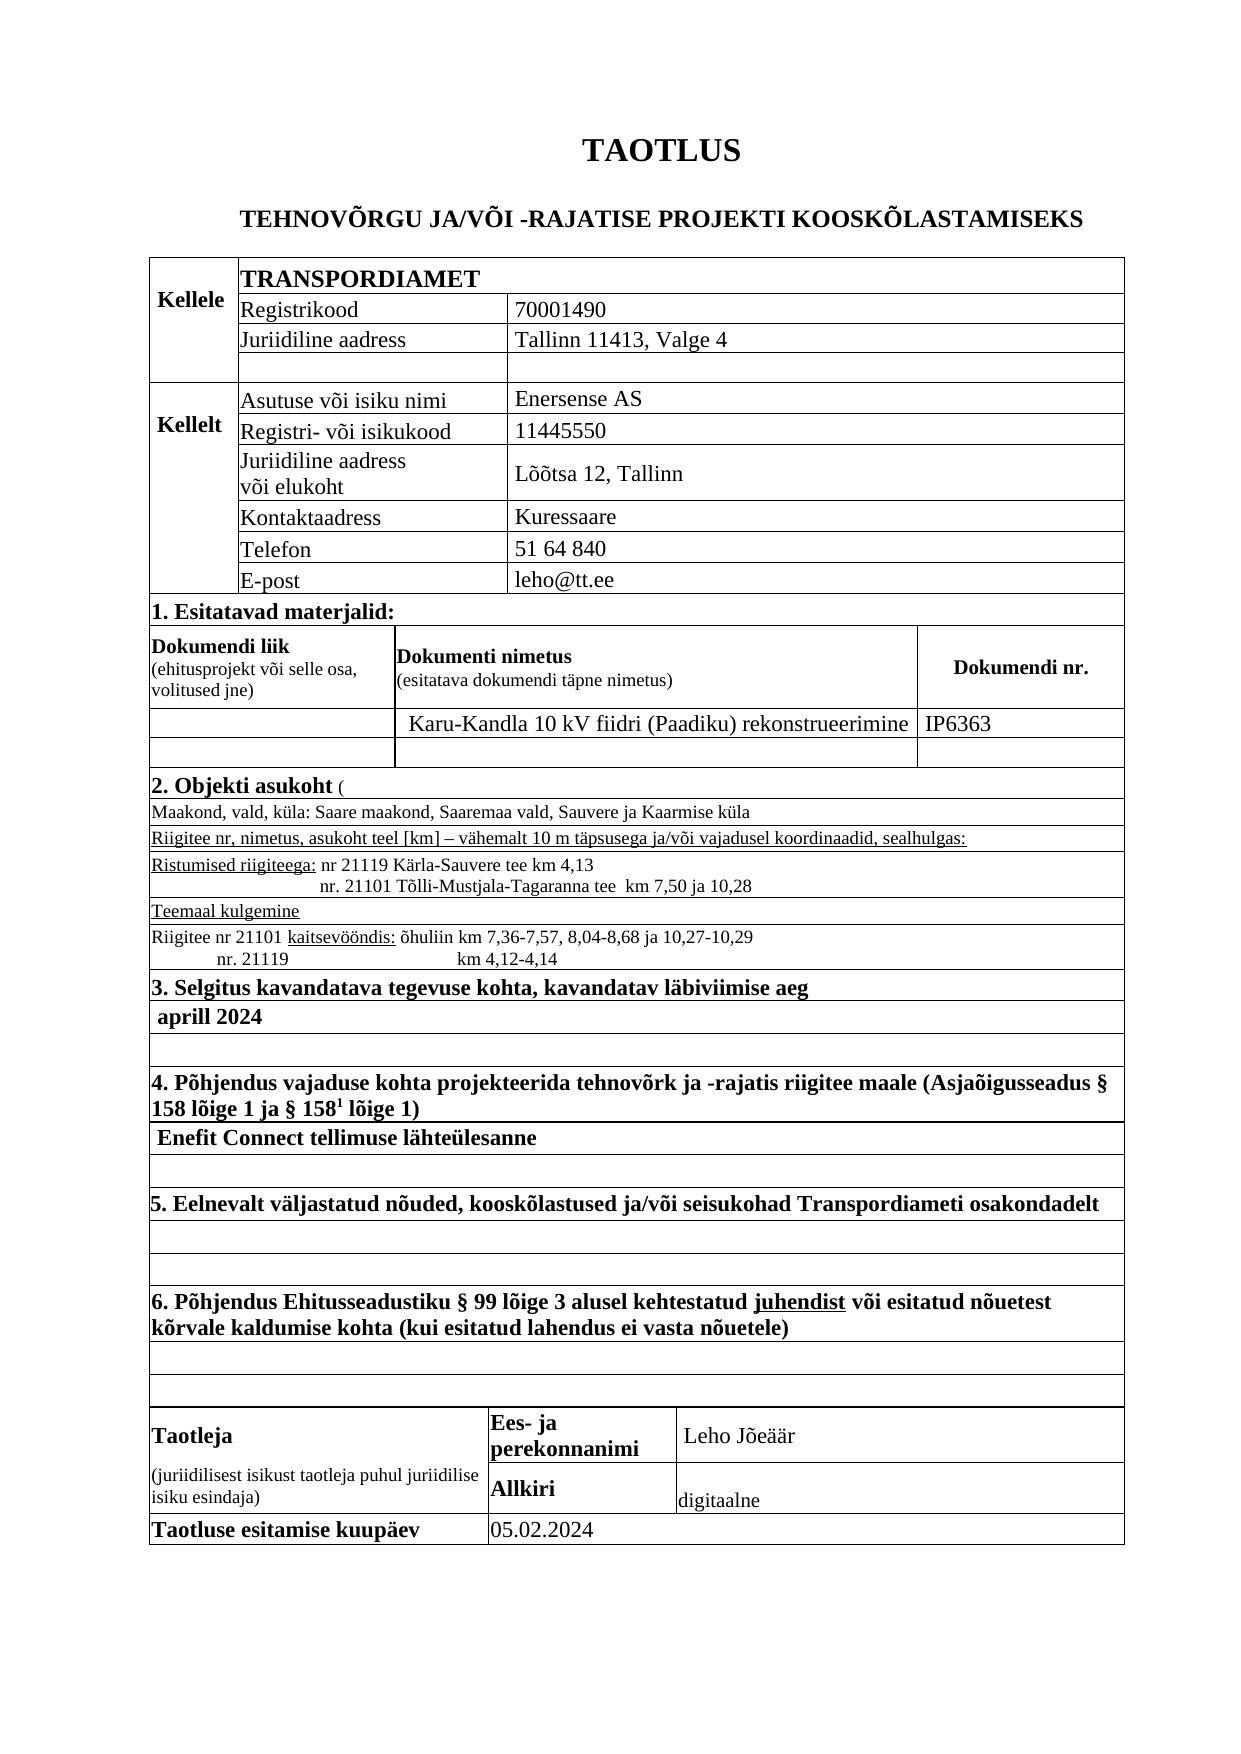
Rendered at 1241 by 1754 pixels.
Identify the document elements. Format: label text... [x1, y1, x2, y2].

table_cell Maakond, vald, küla: Saare maakond, Saaremaa vald, Sauvere ja Kaarmise küla [150, 799, 1124, 824]
text TAOTLUS [177, 130, 1146, 168]
table_cell IP6363 [918, 709, 1124, 737]
table_cell Kontaktaadress [239, 501, 507, 531]
table_cell Dokumendi nr. [918, 626, 1124, 707]
table_cell (juriidilisest isikust taotleja puhul juriidilise isiku esindaja) [150, 1462, 488, 1512]
table_cell Taotluse esitamise kuupäev [150, 1514, 488, 1544]
table_cell leho@tt.ee [508, 563, 1124, 593]
table_cell Lõõtsa 12, Tallinn [508, 445, 1124, 499]
table_cell [396, 738, 917, 767]
table_header Kellele [150, 258, 238, 382]
table_cell Registri- või isikukood [239, 414, 507, 444]
table_cell 05.02.2024 [489, 1514, 1124, 1544]
table_cell Telefon [239, 532, 507, 562]
table_cell 3. Selgitus kavandatava tegevuse kohta, kavandatav läbiviimise aeg [150, 970, 1124, 1000]
table_cell Kuressaare [508, 501, 1124, 531]
table_cell 2. Objekti asukoht ( [150, 768, 1124, 798]
table_cell Kellelt [150, 383, 238, 593]
table_cell 1. Esitatavad materjalid: [150, 594, 1124, 624]
table_cell Tallinn 11413, Valge 4 [508, 324, 1124, 352]
table_cell Leho Jõeäär [677, 1408, 1124, 1462]
table_cell [150, 1034, 1124, 1066]
table_cell Riigitee nr, nimetus, asukoht teel [km] – vähemalt 10 m täpsusega ja/või vajadusel koordinaadid, sealhulgas: [150, 826, 1124, 851]
table_cell Allkiri [489, 1463, 676, 1512]
table_cell [150, 1254, 1124, 1285]
table_cell 4. Põhjendus vajaduse kohta projekteerida tehnovõrk ja -rajatis riigitee maale (Asjaõigusseadus § 158 lõige 1 ja § 1581 lõige 1) [150, 1067, 1124, 1121]
table_cell Riigitee nr 21101 kaitsevööndis: õhuliin km 7,36-7,57, 8,04-8,68 ja 10,27-10,29 nr. 21119 km 4,12-4,14 [150, 925, 1124, 969]
table_cell Dokumendi liik (ehitusprojekt või selle osa, volitused jne) [150, 626, 394, 707]
table_cell [150, 738, 394, 767]
table_header TRANSPORDIAMET [239, 258, 1124, 293]
table_cell Enersense AS [508, 383, 1124, 413]
table_cell [150, 709, 394, 737]
table_cell 6. Põhjendus Ehitusseadustiku § 99 lõige 3 alusel kehtestatud juhendist või esitatud nõuetest kõrvale kaldumise kohta (kui esitatud lahendus ei vasta nõuetele) [150, 1286, 1124, 1341]
table_cell Juriidiline aadress või elukoht [239, 445, 507, 499]
table_cell Juriidiline aadress [239, 324, 507, 352]
table_cell digitaalne [677, 1463, 1124, 1512]
table_cell Ristumised riigiteega: nr 21119 Kärla-Sauvere tee km 4,13 nr. 21101 Tõlli-Mustjala-Tagaranna tee km 7,50 ja 10,28 [150, 852, 1124, 897]
text TEHNOVÕRGU JA/VÕI -RAJATISE PROJEKTI KOOSKÕLASTAMISEKS [177, 204, 1146, 233]
table_cell 5. Eelnevalt väljastatud nõuded, kooskõlastused ja/või seisukohad Transpordiameti osakondadelt [150, 1188, 1124, 1220]
table_cell [150, 1342, 1124, 1373]
table_cell 11445550 [508, 414, 1124, 444]
table_cell [508, 353, 1124, 382]
table_cell [918, 738, 1124, 767]
table_cell 70001490 [508, 294, 1124, 322]
table_cell [150, 1221, 1124, 1253]
table_cell E-post [239, 563, 507, 593]
table_cell aprill 2024 [150, 1001, 1124, 1033]
table_cell Registrikood [239, 294, 507, 322]
table_cell Karu-Kandla 10 kV fiidri (Paadiku) rekonstrueerimine [396, 709, 917, 737]
table_cell Dokumenti nimetus (esitatava dokumendi täpne nimetus) [396, 626, 917, 707]
table_cell Asutuse või isiku nimi [239, 383, 507, 413]
table_cell 51 64 840 [508, 532, 1124, 562]
table_cell [150, 1375, 1124, 1406]
table_cell Ees- ja perekonnanimi [489, 1408, 676, 1462]
table_cell [150, 1155, 1124, 1187]
table_cell Enefit Connect tellimuse lähteülesanne [150, 1123, 1124, 1154]
table_cell Taotleja [150, 1408, 488, 1462]
table_cell [239, 353, 507, 382]
table_cell Teemaal kulgemine [150, 898, 1124, 923]
